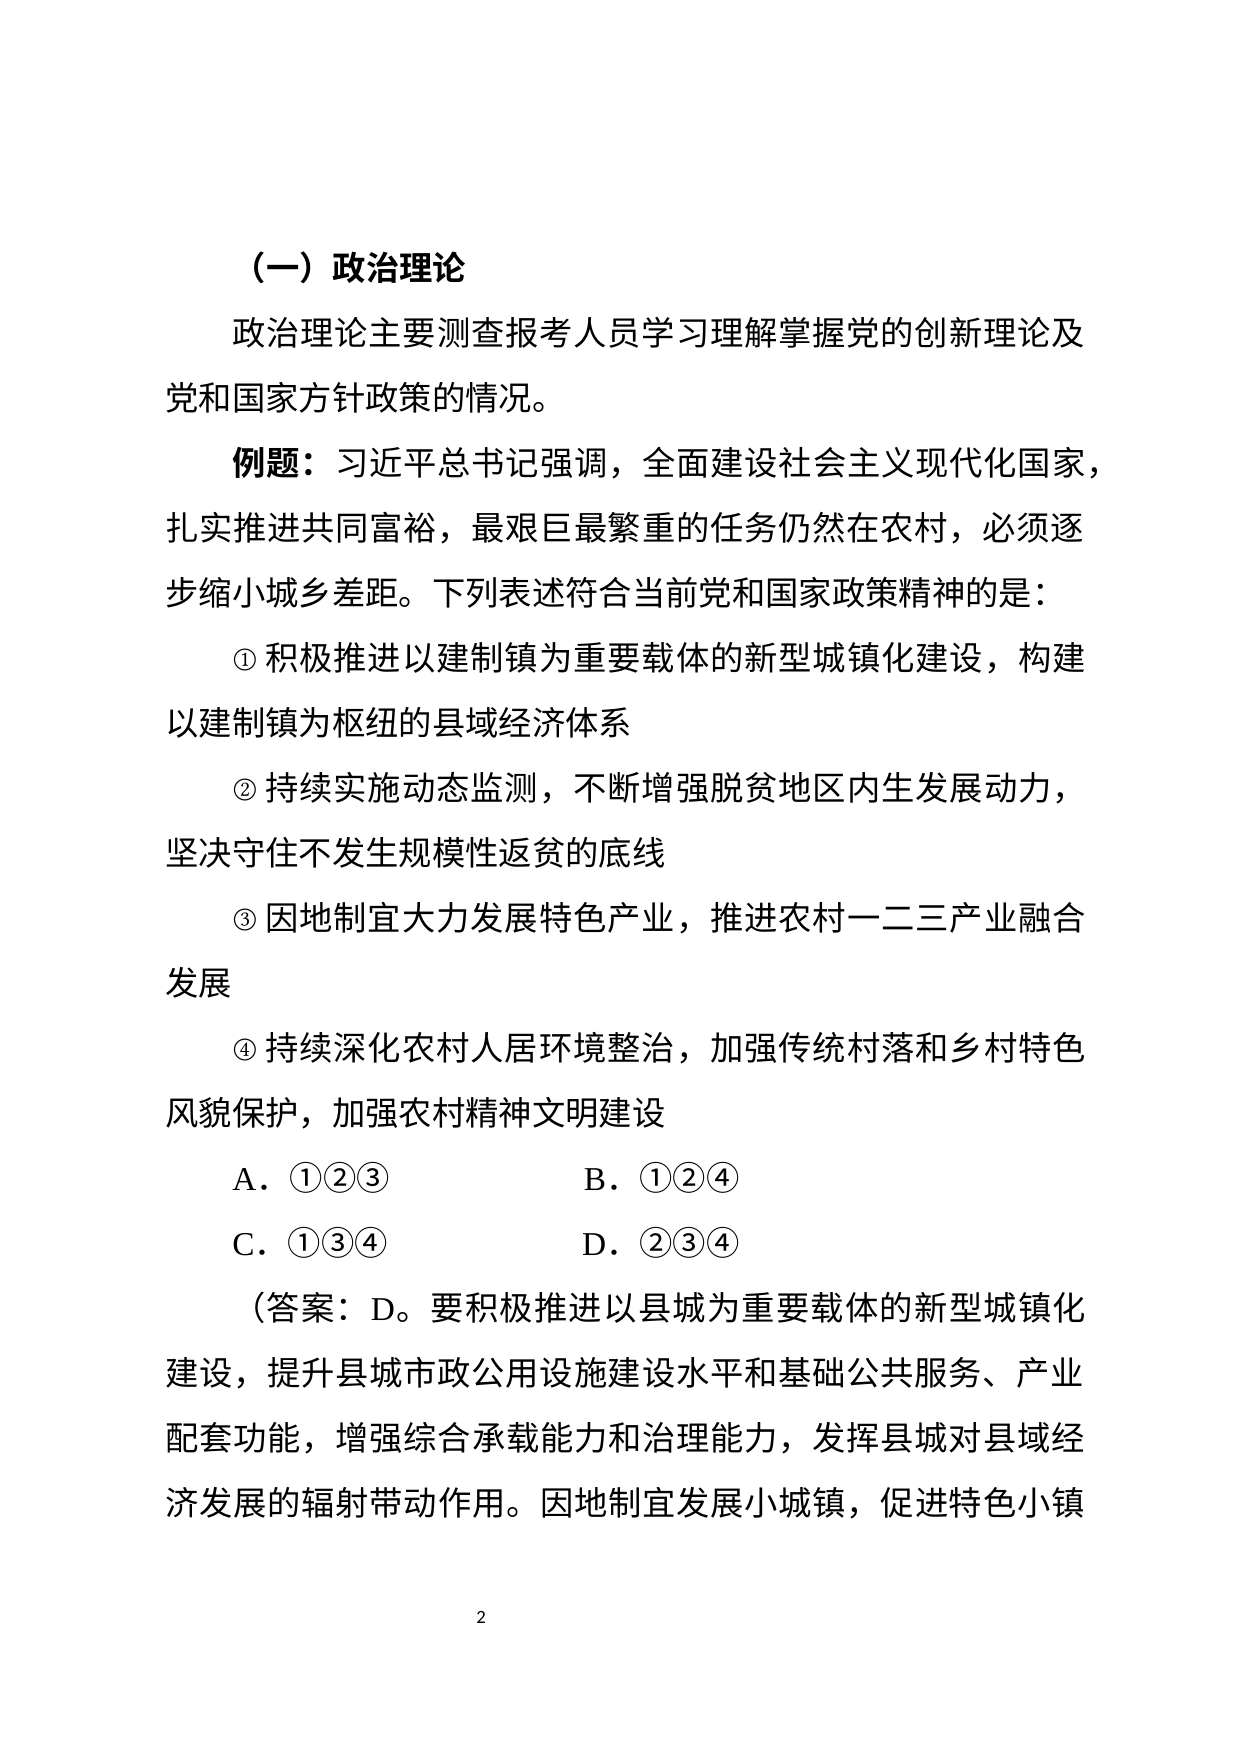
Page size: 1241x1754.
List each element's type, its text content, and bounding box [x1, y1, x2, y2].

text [165, 1273, 1087, 1533]
text ②持续实施动态监测，不断增强脱贫地区内生发展动力，坚决守住不发生规模性返贫的底线 [165, 753, 1087, 883]
text A．①②③ B．①②④ [165, 1143, 1087, 1208]
text ①积极推进以建制镇为重要载体的新型城镇化建设，构建以建制镇为枢纽的县域经济体系 [165, 623, 1087, 753]
text ④持续深化农村人居环境整治，加强传统村落和乡村特色风貌保护，加强农村精神文明建设 [165, 1013, 1087, 1143]
text 例题：习近平总书记强调，全面建设社会主义现代化国家，扎实推进共同富裕，最艰巨最繁重的任务仍然在农村，必须逐步缩小城乡差距。下列表述符合当前党和国家政策精神的是： [165, 428, 1087, 623]
text 政治理论主要测查报考人员学习理解掌握党的创新理论及党和国家方针政策的情况。 [165, 298, 1087, 428]
text C．①③④ D．②③④ [165, 1208, 1087, 1273]
text ③因地制宜大力发展特色产业，推进农村一二三产业融合发展 [165, 883, 1087, 1013]
text （一）政治理论 [165, 233, 1087, 298]
